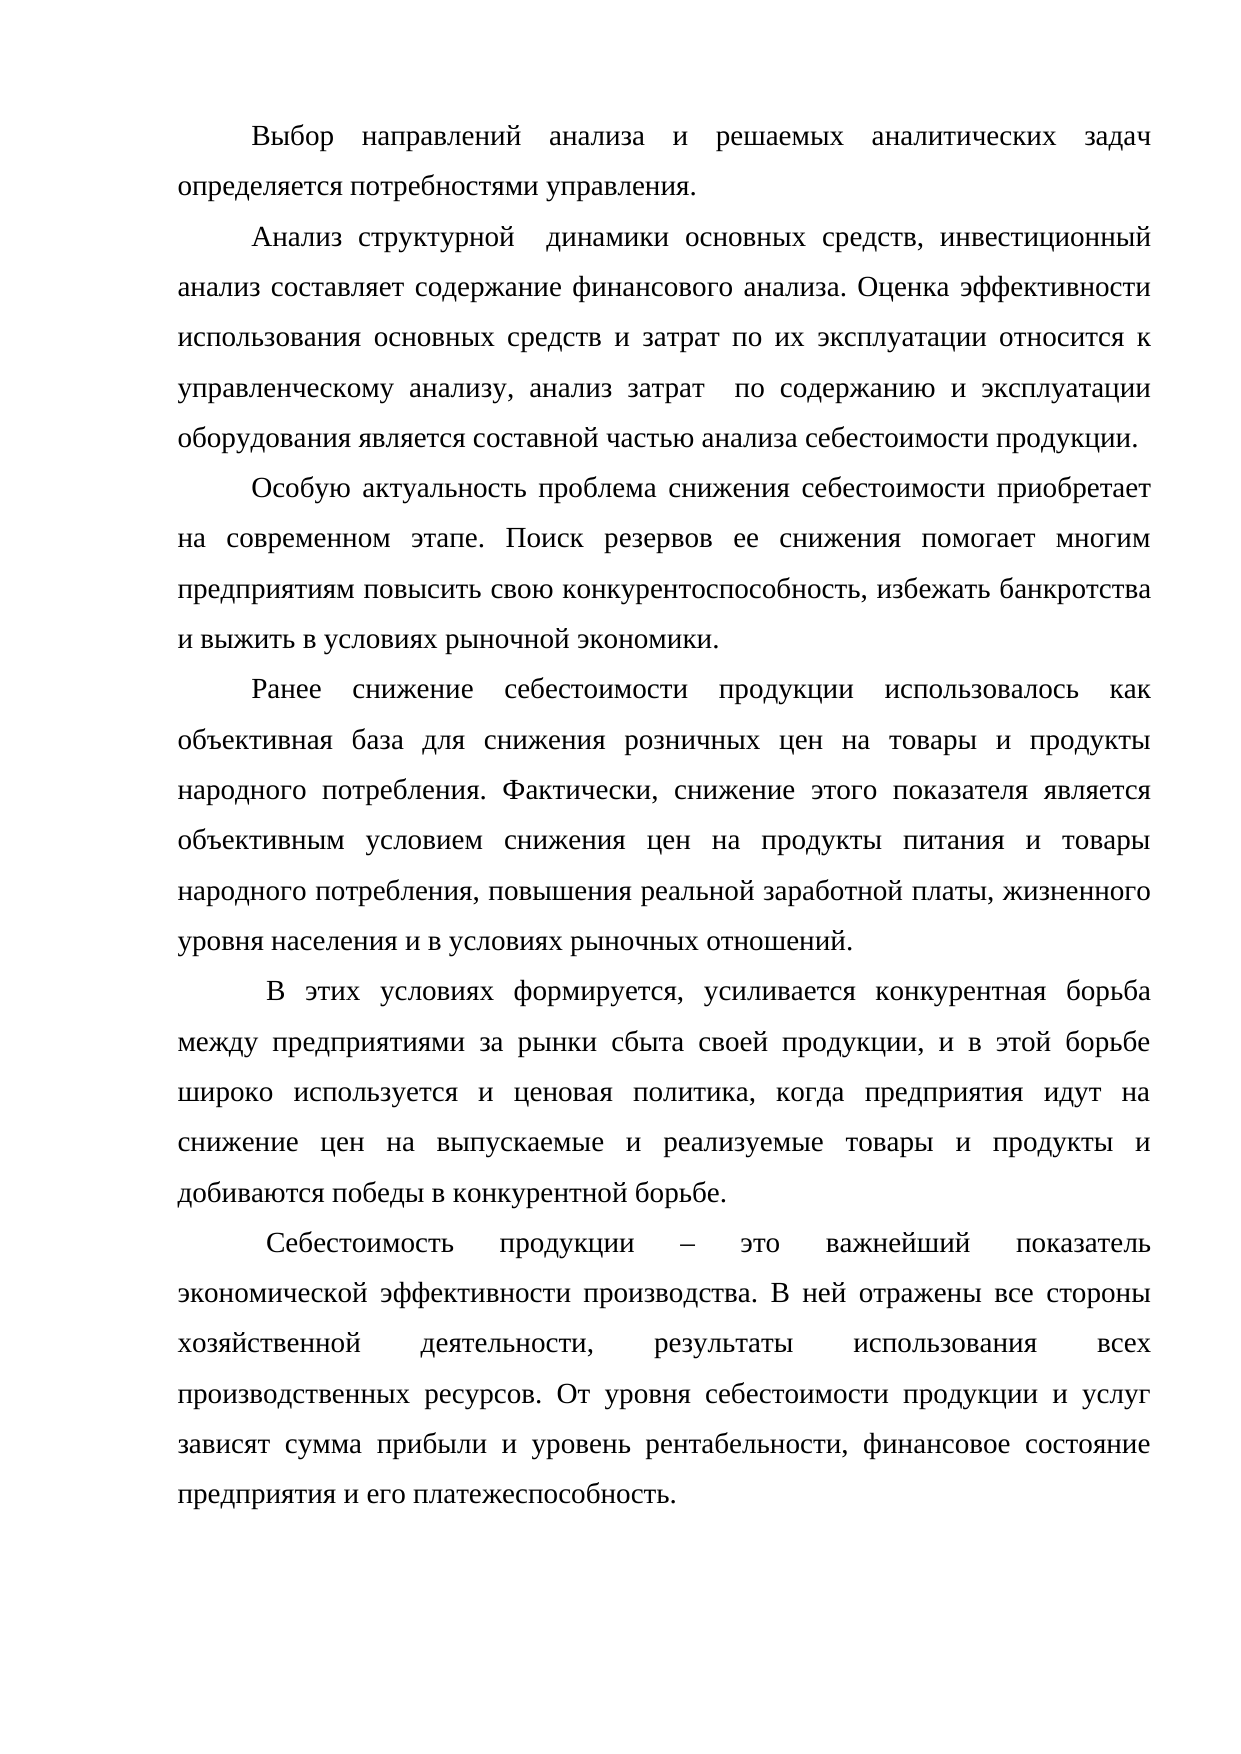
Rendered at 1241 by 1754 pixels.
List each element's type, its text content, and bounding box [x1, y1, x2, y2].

text Себестоимость продукции – это важнейший показатель экономической эффективности производства. В ней отражены все стороны хозяйственной деятельности, результаты использования всех производственных ресурсов. От уровня себестоимости продукции и услуг зависят сумма прибыли и уровень рентабельности, финансовое состояние предприятия и его платежеспособность. [177, 1225, 1152, 1510]
text Ранее снижение себестоимости продукции использовалось как объективная база для снижения розничных цен на товары и продукты народного потребления. Фактически, снижение этого показателя является объективным условием снижения цен на продукты питания и товары народного потребления, повышения реальной заработной платы, жизненного уровня населения и в условиях рыночных отношений. [177, 672, 1152, 957]
text Анализ структурной динамики основных средств, инвестиционный анализ составляет содержание финансового анализа. Оценка эффективности использования основных средств и затрат по их эксплуатации относится к управленческому анализу, анализ затрат по содержанию и эксплуатации оборудования является составной частью анализа себестоимости продукции. [177, 219, 1152, 453]
text В этих условиях формируется, усиливается конкурентная борьба между предприятиями за рынки сбыта своей продукции, и в этой борьбе широко используется и ценовая политика, когда предприятия идут на снижение цен на выпускаемые и реализуемые товары и продукты и добиваются победы в конкурентной борьбе. [177, 973, 1152, 1208]
text Выбор направлений анализа и решаемых аналитических задач определяется потребностями управления. [177, 118, 1152, 202]
text Особую актуальность проблема снижения себестоимости приобретает на современном этапе. Поиск резервов ее снижения помогает многим предприятиям повысить свою конкурентоспособность, избежать банкротства и выжить в условиях рыночной экономики. [177, 470, 1152, 655]
